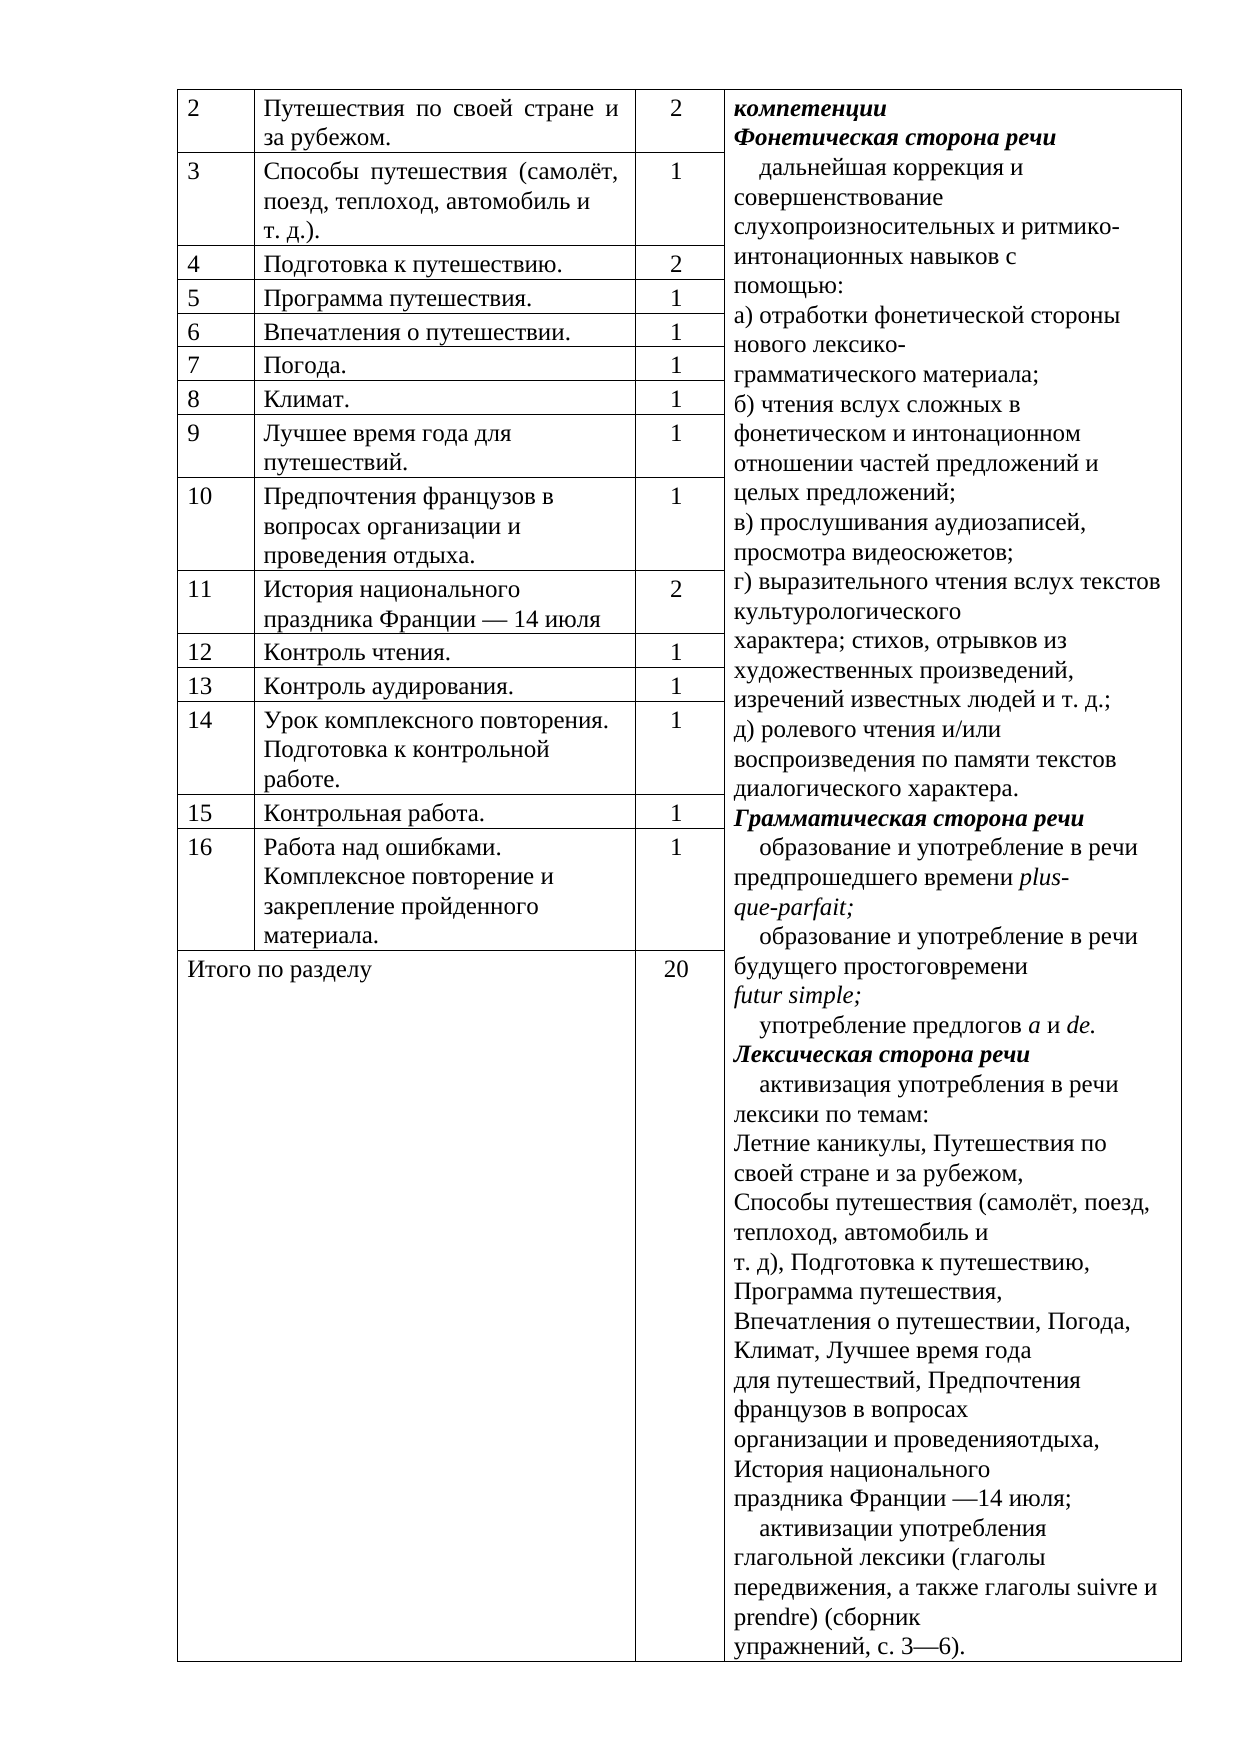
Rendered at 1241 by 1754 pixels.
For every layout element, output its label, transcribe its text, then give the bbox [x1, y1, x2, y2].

table_cell Итого по разделу [178, 951, 635, 1661]
table_cell Предпочтения французов в вопросах организации и проведения отдыха. [255, 478, 635, 570]
table_cell 1 [636, 347, 724, 380]
table_cell 13 [178, 668, 254, 701]
table_cell Программа путешествия. [255, 280, 635, 312]
table_cell 1 [636, 478, 724, 570]
table_cell 2 [636, 90, 724, 152]
table_cell Лучшее время года для путешествий. [255, 415, 635, 477]
table_cell 4 [178, 246, 254, 279]
table_cell Работа над ошибками. Комплексное повторение и закрепление пройденного материала. [255, 829, 635, 950]
table_cell 1 [636, 795, 724, 827]
table_cell Подготовка к путешествию. [255, 246, 635, 279]
table_cell 1 [636, 415, 724, 477]
table_cell 2 [636, 571, 724, 633]
table_cell 1 [636, 829, 724, 950]
table_cell 1 [636, 153, 724, 245]
table_cell Урок комплексного повторения. Подготовка к контрольной работе. [255, 702, 635, 794]
table_cell 1 [636, 381, 724, 414]
table_cell 1 [636, 634, 724, 667]
table_cell Контрольная работа. [255, 795, 635, 827]
table_cell 16 [178, 829, 254, 950]
table_cell 12 [178, 634, 254, 667]
table_cell 10 [178, 478, 254, 570]
table_cell 3 [178, 153, 254, 245]
table_cell История национального праздника Франции — 14 июля [255, 571, 635, 633]
table_cell 6 [178, 314, 254, 346]
table_cell 8 [178, 381, 254, 414]
table_cell 1 [636, 280, 724, 312]
table_cell Погода. [255, 347, 635, 380]
table_cell 7 [178, 347, 254, 380]
table_cell 14 [178, 702, 254, 794]
table_cell 2 [636, 246, 724, 279]
table_cell Климат. [255, 381, 635, 414]
table_cell Контроль аудирования. [255, 668, 635, 701]
table_cell 2 [178, 90, 254, 152]
table_cell 15 [178, 795, 254, 827]
table_cell 11 [178, 571, 254, 633]
table_cell Путешествия по своей стране и за рубежом. [255, 90, 635, 152]
table_cell Контроль чтения. [255, 634, 635, 667]
table_cell Впечатления о путешествии. [255, 314, 635, 346]
table_cell 20 [636, 951, 724, 1661]
table_cell 1 [636, 702, 724, 794]
table_cell Способы путешествия (самолёт, поезд, теплоход, автомобиль и т. д.). [255, 153, 635, 245]
table_cell 1 [636, 668, 724, 701]
table_cell 5 [178, 280, 254, 312]
table_cell 9 [178, 415, 254, 477]
table_cell 1 [636, 314, 724, 346]
